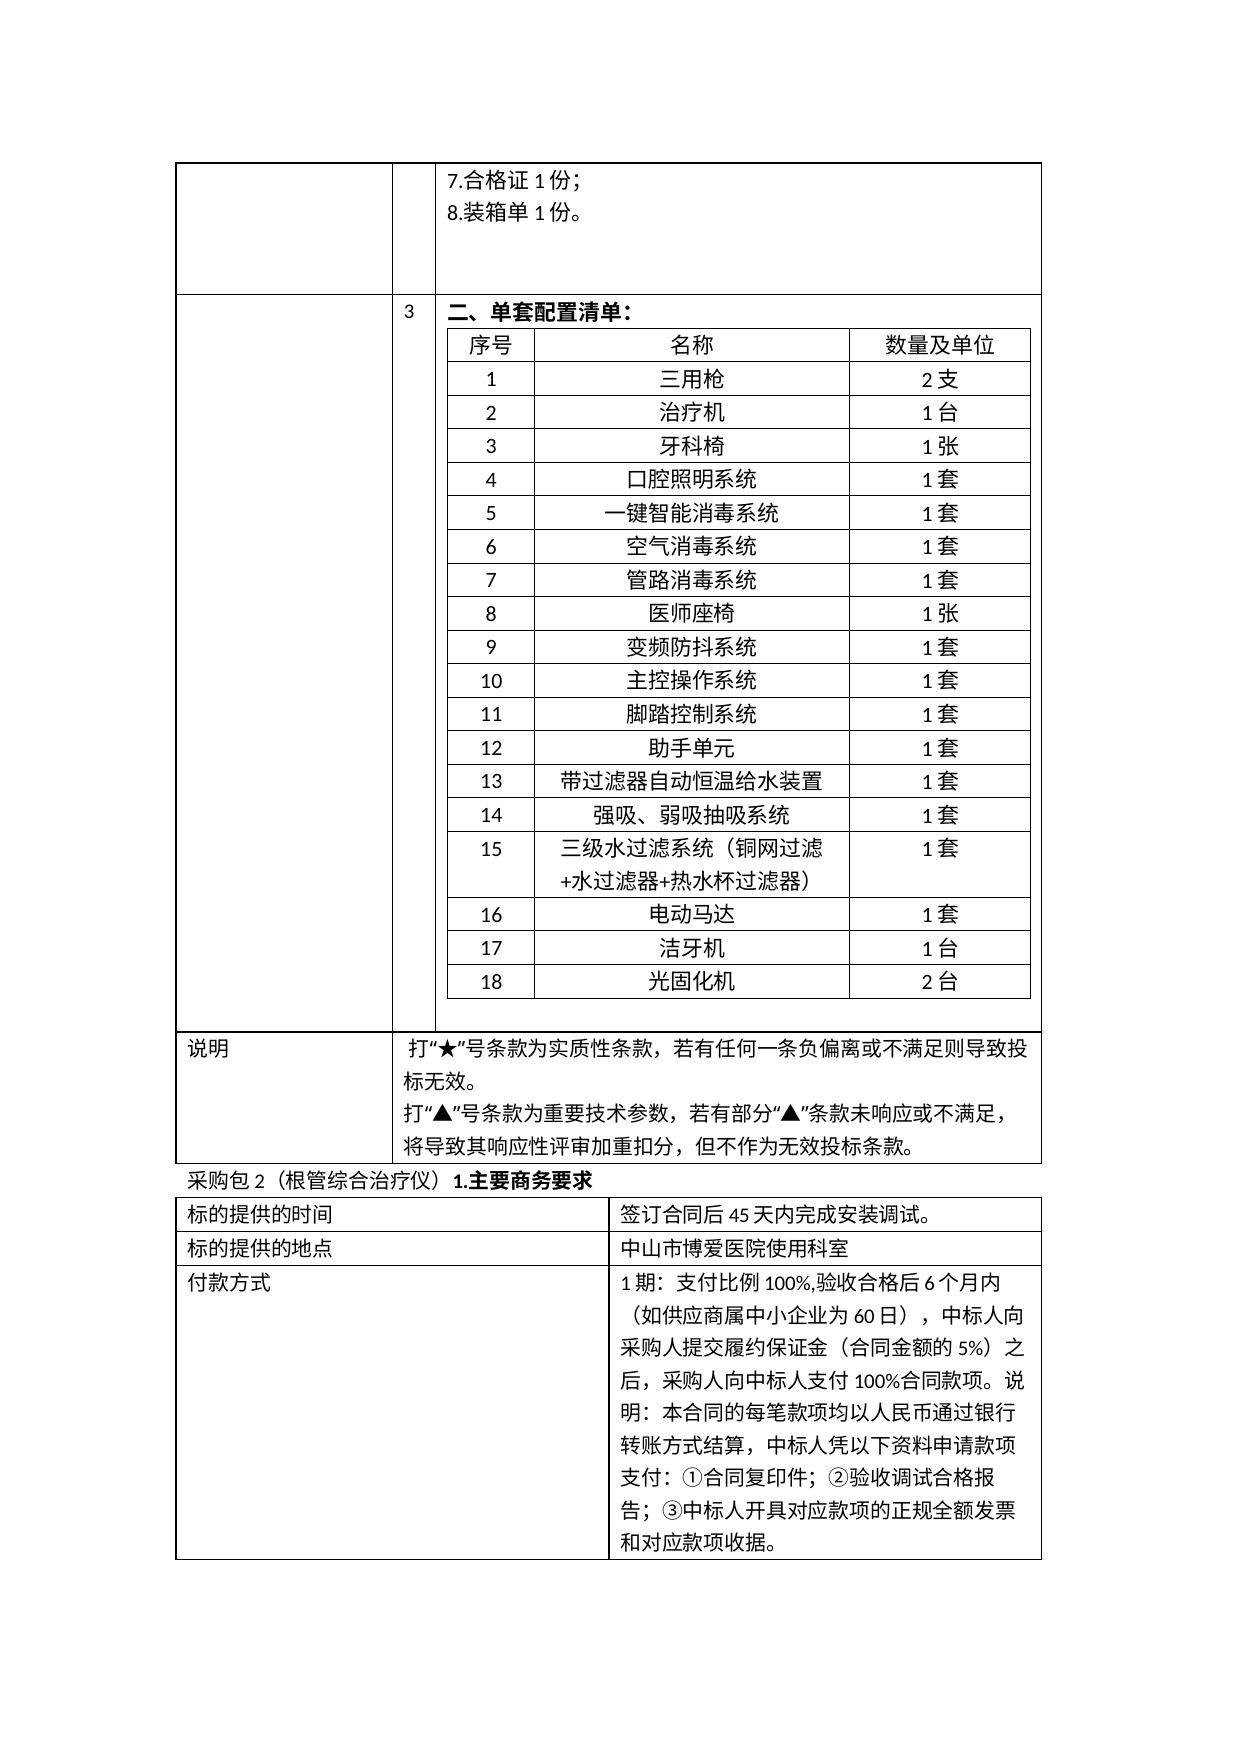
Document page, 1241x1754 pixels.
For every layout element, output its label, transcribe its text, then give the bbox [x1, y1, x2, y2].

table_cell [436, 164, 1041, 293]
table_cell 二、单套配置清单： [436, 295, 1041, 1031]
table_cell 2 [393, 164, 435, 293]
table_cell 打“★”号条款为实质性条款，若有任何一条负偏离或不满足则导致投标无效。 打“▲”号条款为重要技术参数，若有部分“▲”条款未响应或不满足，将导致其响应性评审加重扣分，但不作为无效投标条款。 [393, 1033, 1041, 1162]
table_cell 中山市博爱医院使用科室 [610, 1232, 1041, 1265]
table_cell [177, 164, 392, 293]
table_cell 说明 [177, 1033, 392, 1162]
table_cell 付款方式 [177, 1266, 608, 1559]
table_header 签订合同后45天内完成安装调试。 [610, 1198, 1041, 1231]
table_cell [177, 295, 392, 1031]
table_cell 3 [393, 295, 435, 1031]
text 采购包2（根管综合治疗仪）1.主要商务要求 [187, 1164, 1053, 1197]
table_cell 标的提供的地点 [177, 1232, 608, 1265]
table_header 标的提供的时间 [177, 1198, 608, 1231]
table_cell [610, 1266, 1041, 1559]
